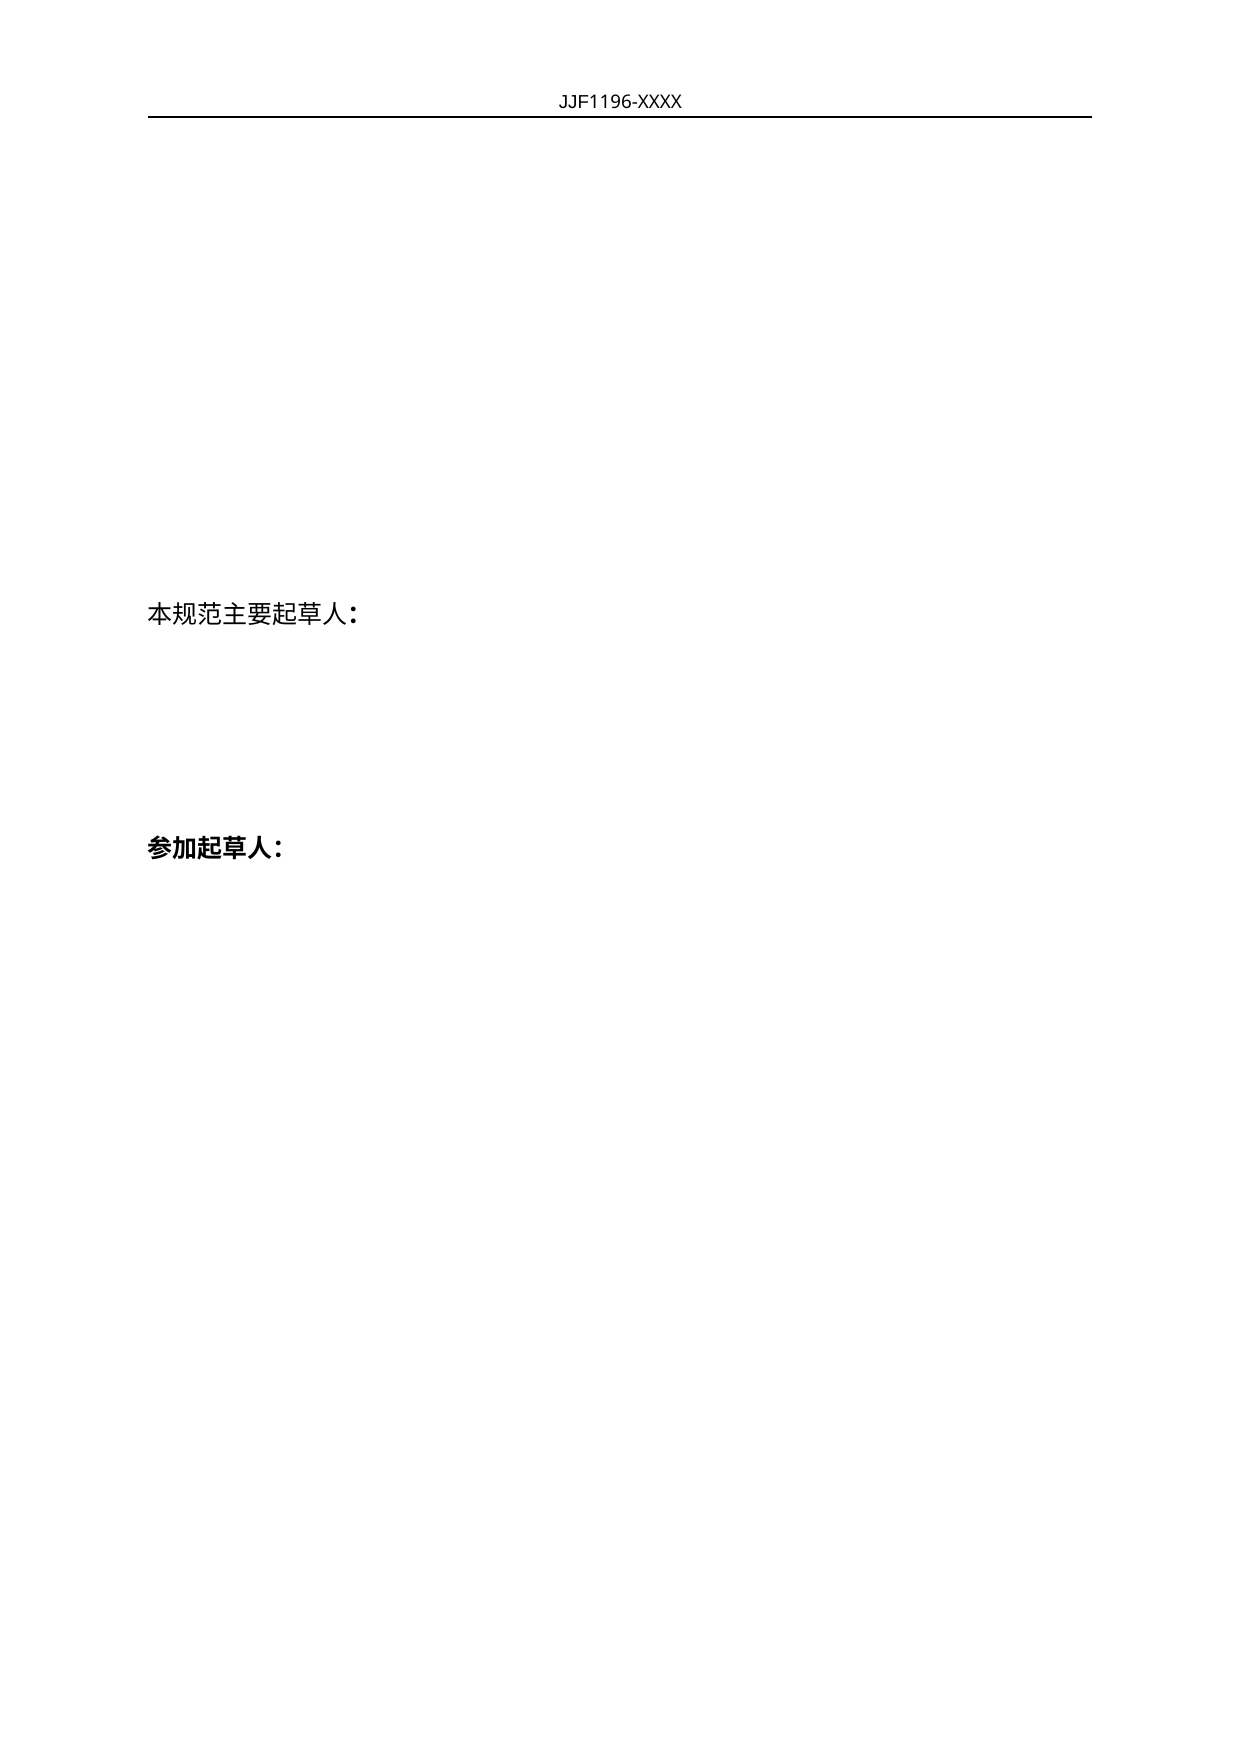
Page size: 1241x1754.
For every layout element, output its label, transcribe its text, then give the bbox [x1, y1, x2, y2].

text 参加起草人： [148, 829, 1092, 865]
text 本规范主要起草人： [148, 594, 1092, 631]
